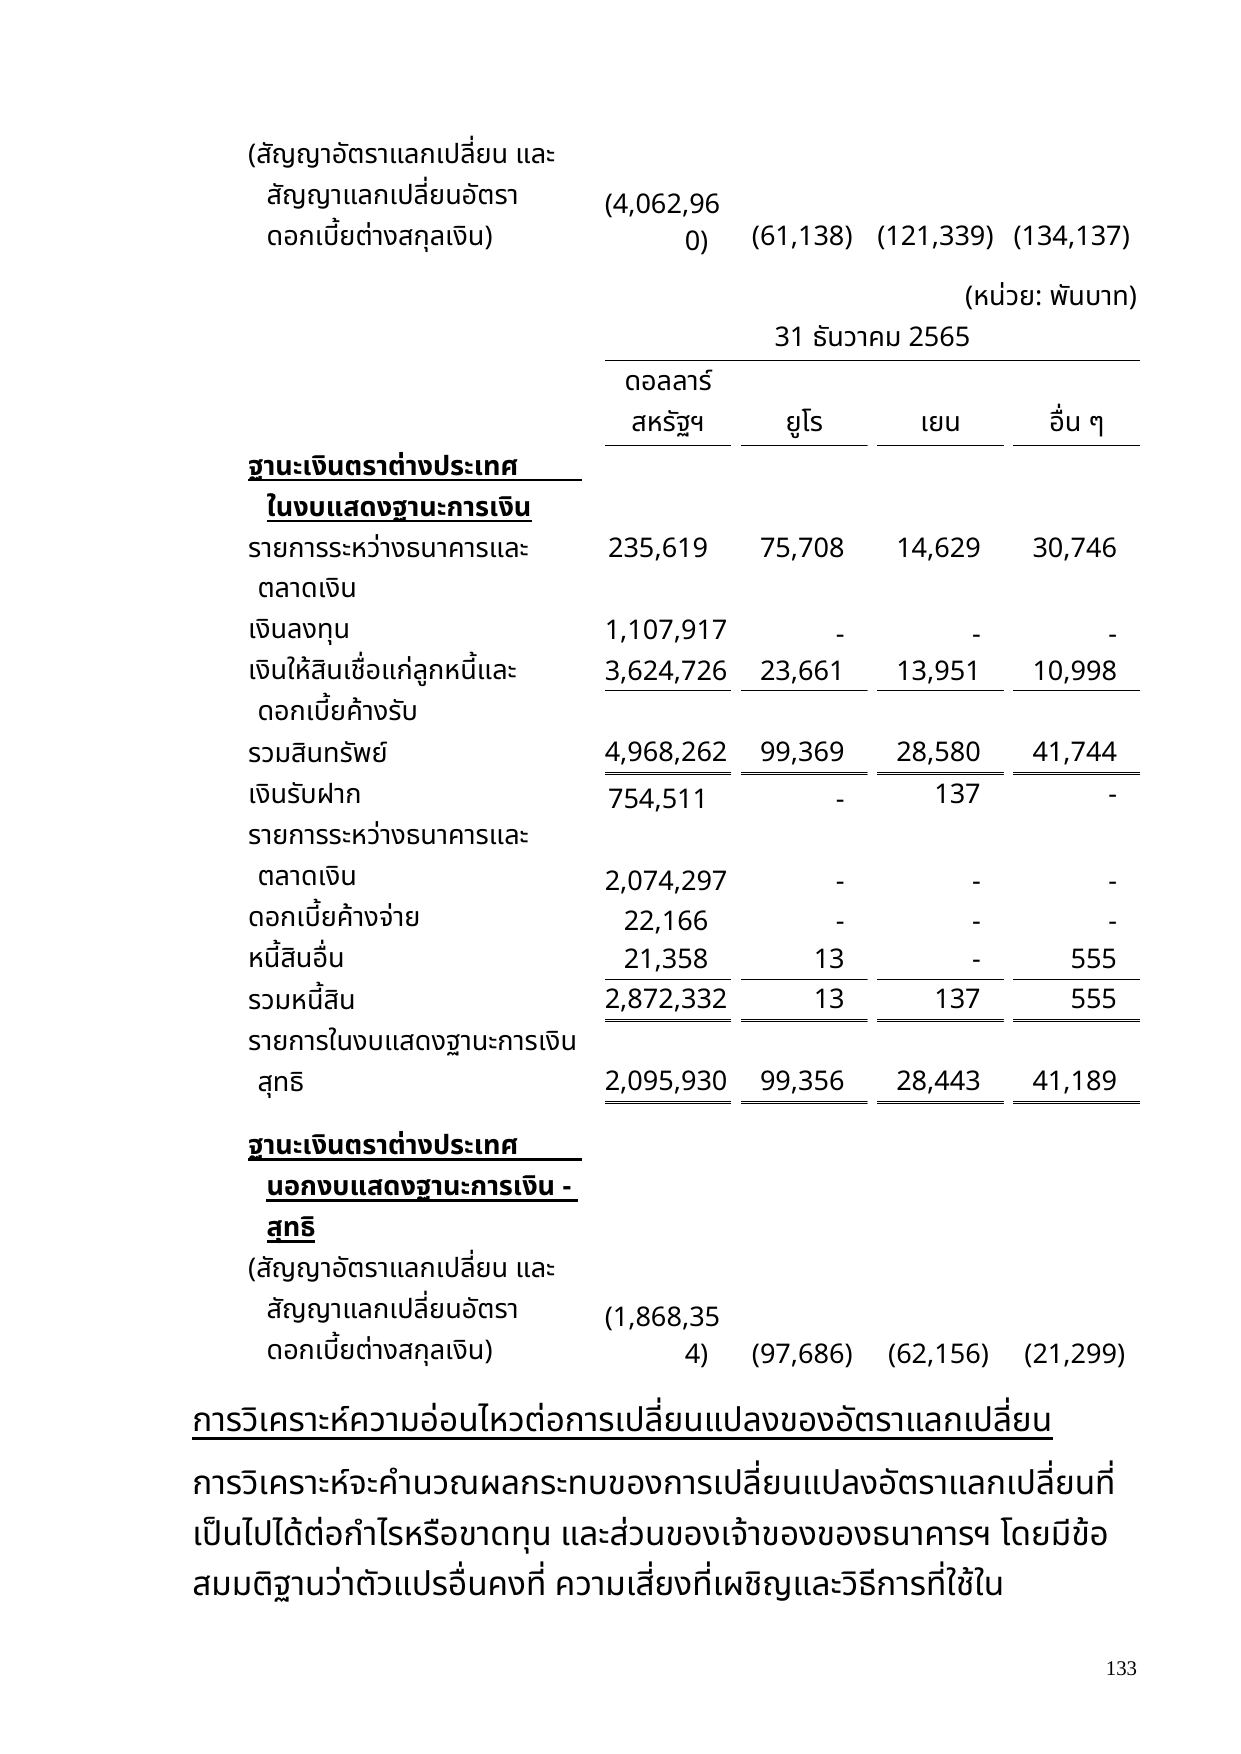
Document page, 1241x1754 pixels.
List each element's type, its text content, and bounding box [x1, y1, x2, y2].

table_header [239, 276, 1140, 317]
text การวิเคราะห์ความอ่อนไหวต่อการเปลี่ยนแปลงของอัตราแลกเปลี่ยน [192, 1396, 1147, 1447]
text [192, 1459, 1147, 1611]
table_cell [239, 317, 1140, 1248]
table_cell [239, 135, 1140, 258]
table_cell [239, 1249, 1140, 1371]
